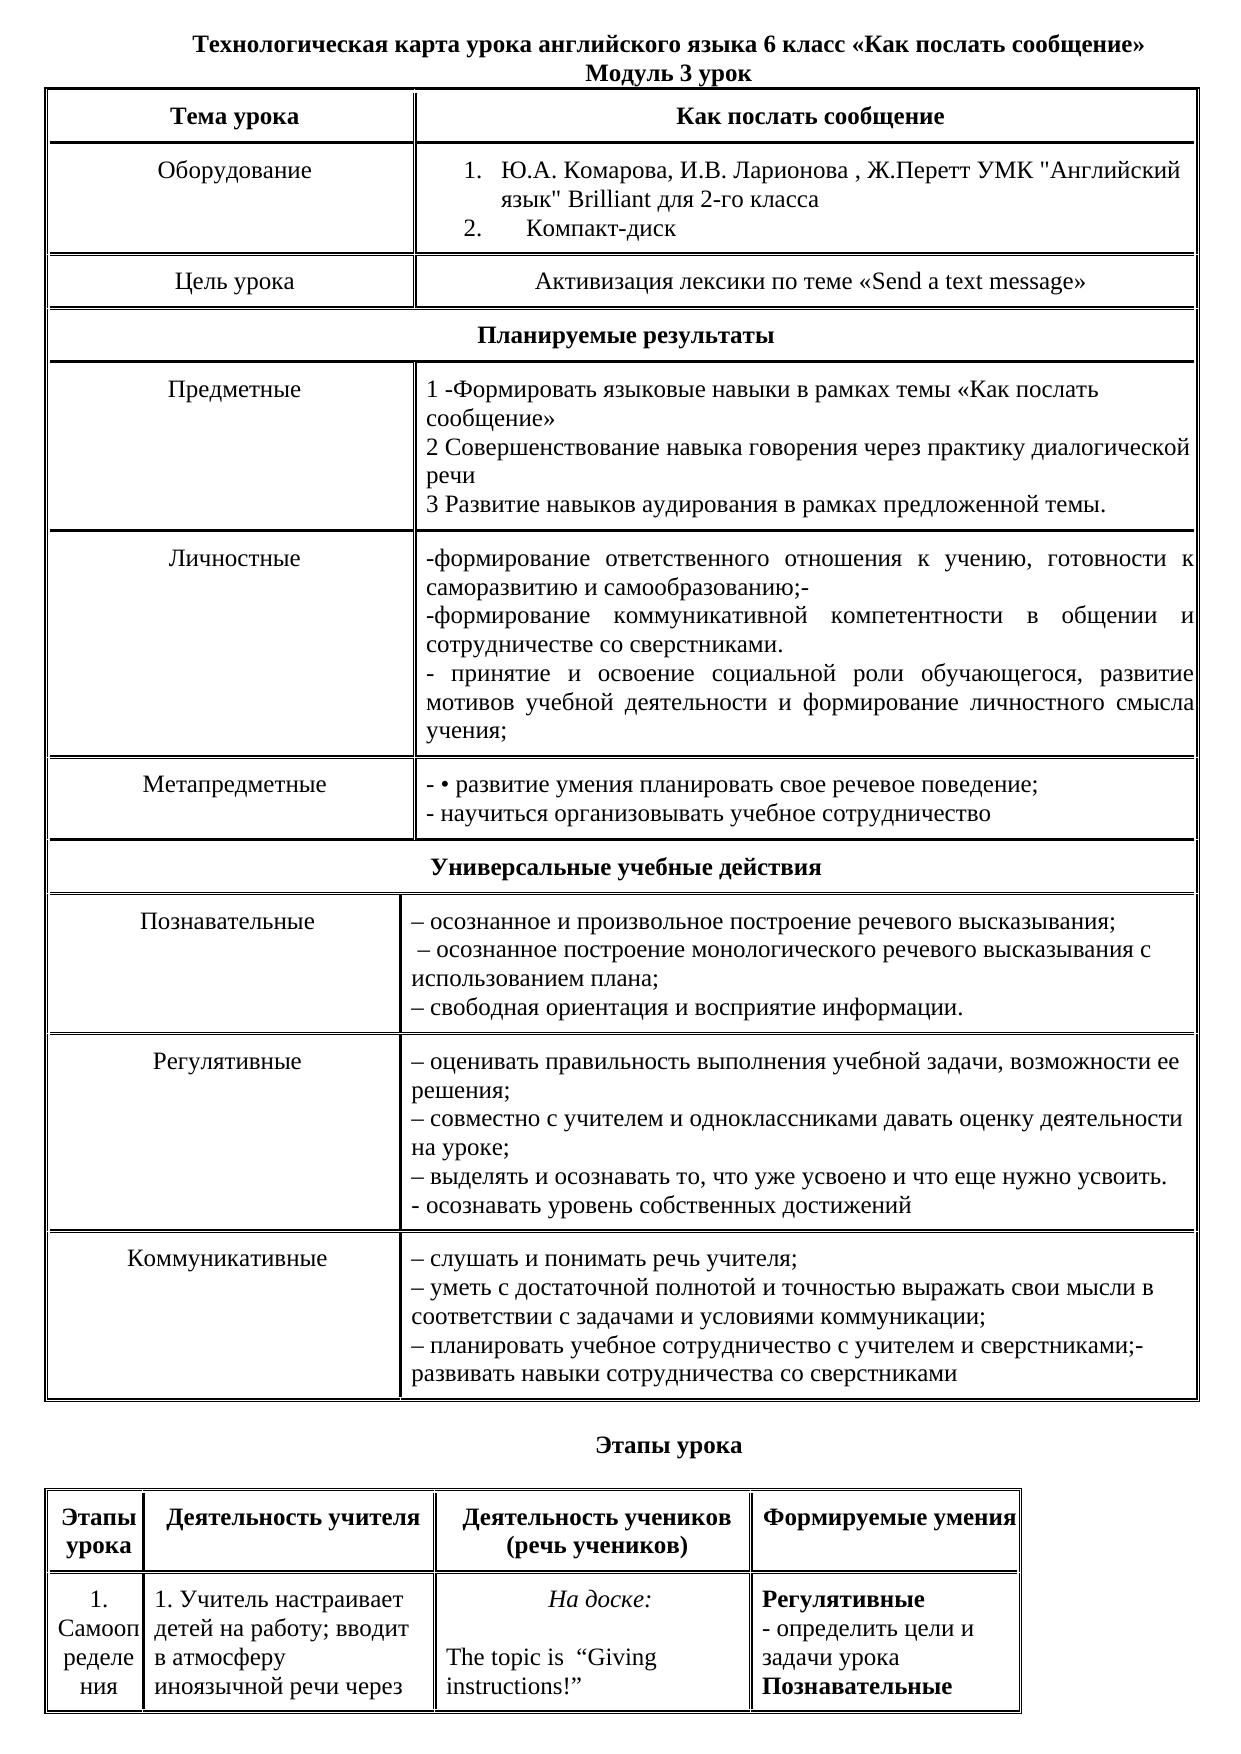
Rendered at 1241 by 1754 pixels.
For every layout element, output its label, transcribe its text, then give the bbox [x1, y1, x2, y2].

table_cell Личностные [48, 529, 413, 755]
table_cell Регулятивные [46, 1032, 400, 1229]
table_header Формируемые умения [751, 1491, 1019, 1570]
table_cell Ю.А. Комарова, И.В. Ларионова , Ж.Перетт УМК "Английский язык" Brilliant для 2-го класса Компакт-диск [417, 141, 1196, 252]
table_cell 1 -Формировать языковые навыки в рамках темы «Как послать сообщение» 2 Совершенствование навыка говорения через практику диалогической речи 3 Развитие навыков аудирования в рамках предложенной темы. [417, 360, 1196, 529]
table_cell Активизация лексики по теме «Send a text message» [417, 252, 1197, 306]
table_header Деятельность учителя [143, 1489, 435, 1570]
table_cell Универсальные учебные действия [46, 838, 1198, 892]
text Модуль 3 урок [177, 58, 1160, 87]
table_cell Метапредметные [48, 755, 413, 838]
table_cell - • развитие умения планировать свое речевое поведение; - научиться организовывать учебное сотрудничество [417, 755, 1197, 838]
table_header Деятельность учеников (речь учеников) [435, 1489, 751, 1570]
table_cell Коммуникативные [48, 1229, 400, 1398]
text Этапы урока [177, 1430, 1160, 1459]
table_cell – осознанное и произвольное построение речевого высказывания; – осознанное построение монологического речевого высказывания с использованием плана; – свободная ориентация и восприятие информации. [400, 892, 1198, 1032]
table_header Как послать сообщение [415, 90, 1196, 141]
table_cell – оценивать правильность выполнения учебной задачи, возможности ее решения; – совместно с учителем и одноклассниками давать оценку деятельности на уроке; – выделять и осознавать то, что уже усвоено и что еще нужно усвоить. - осознавать уровень собственных достижений [400, 1032, 1198, 1229]
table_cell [435, 1570, 751, 1710]
text Технологическая карта урока английского языка 6 класс «Как послать сообщение» [177, 29, 1160, 58]
table_cell Оборудование [48, 141, 413, 252]
table_cell – слушать и понимать речь учителя; – уметь с достаточной полнотой и точностью выражать свои мысли в соответствии с задачами и условиями коммуникации; – планировать учебное сотрудничество с учителем и сверстниками;- развивать навыки сотрудничества со сверстниками [400, 1229, 1197, 1398]
table_cell Познавательные [46, 892, 400, 1032]
table_header Этапы урока [46, 1489, 143, 1570]
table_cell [143, 1570, 435, 1710]
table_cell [48, 1570, 143, 1710]
table_cell Планируемые результаты [48, 306, 1197, 360]
table_header Тема урока [48, 89, 415, 141]
table_cell Предметные [48, 360, 413, 529]
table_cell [751, 1570, 1019, 1710]
table_cell -формирование ответственного отношения к учению, готовности к саморазвитию и самообразованию;- -формирование коммуникативной компетентности в общении и сотрудничестве со сверстниками. - принятие и освоение социальной роли обучающегося, развитие мотивов учебной деятельности и формирование личностного смысла учения; [417, 529, 1196, 755]
table_cell Цель урока [48, 252, 413, 306]
